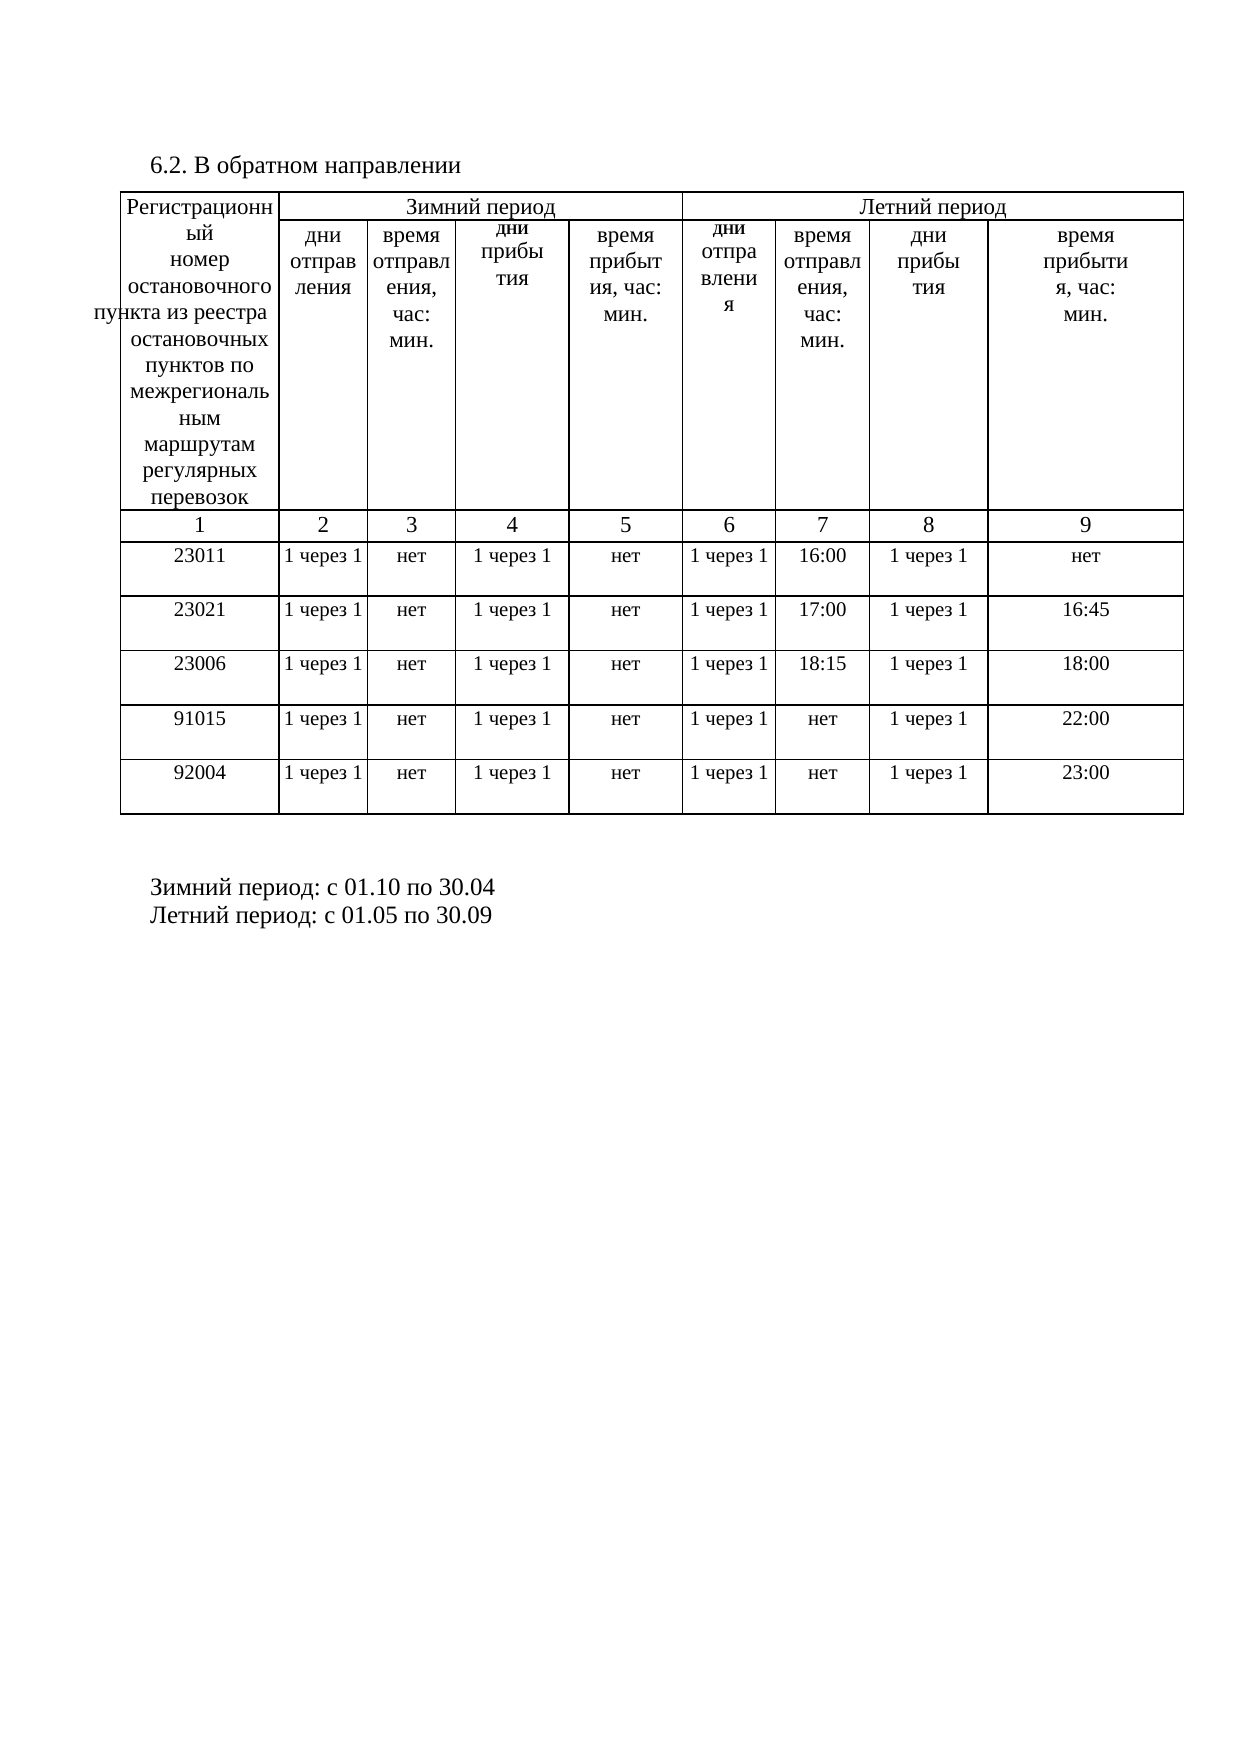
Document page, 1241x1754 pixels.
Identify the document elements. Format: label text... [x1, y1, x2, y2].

table_cell нет [368, 651, 455, 704]
table_cell дни отправ ления [280, 221, 367, 509]
table_cell 92004 [121, 760, 278, 813]
table_cell 1 через 1 [683, 543, 775, 595]
table_cell 4 [456, 511, 568, 541]
table_cell 1 [121, 511, 278, 541]
table_cell нет [989, 543, 1183, 595]
table_cell 1 через 1 [456, 597, 568, 650]
text 6.2. В обратном направлении [150, 150, 1090, 179]
table_cell нет [570, 651, 682, 704]
table_cell 1 через 1 [870, 543, 987, 595]
table_cell 1 через 1 [280, 543, 367, 595]
table_cell ДНИ отпра влени я [683, 221, 775, 509]
table_cell 16:00 [776, 543, 869, 595]
table_cell нет [368, 706, 455, 758]
table_cell 18:00 [989, 651, 1183, 704]
table_cell нет [570, 543, 682, 595]
table_cell 23006 [121, 651, 278, 704]
table_cell 1 через 1 [456, 706, 568, 758]
table_header Регистрационный номер остановочного пункта из реестра остановочных пунктов по межрегиональным маршрутам регулярных перевозок [121, 193, 278, 509]
table_cell время прибыти я, час: мин. [989, 221, 1183, 509]
table_cell ДНИ прибы тия [456, 221, 568, 509]
table_cell 91015 [121, 706, 278, 758]
table_cell время отправл ения, час: мин. [776, 221, 869, 509]
table_cell 1 через 1 [456, 651, 568, 704]
table_cell дни прибы тия [870, 221, 987, 509]
table_cell 23:00 [989, 760, 1183, 813]
table_cell нет [368, 543, 455, 595]
table_cell время отправл ения, час: мин. [368, 221, 455, 509]
table_cell 9 [989, 511, 1183, 541]
table_cell 1 через 1 [280, 651, 367, 704]
table_cell 1 через 1 [683, 597, 775, 650]
table_cell нет [368, 597, 455, 650]
text Летний период: с 01.05 по 30.09 [150, 901, 1090, 929]
table_cell 22:00 [989, 706, 1183, 758]
table_cell 23021 [121, 597, 278, 650]
table_cell нет [570, 706, 682, 758]
text Зимний период: с 01.10 по 30.04 [150, 872, 1090, 901]
table_cell 1 через 1 [870, 597, 987, 650]
table_cell 1 через 1 [683, 760, 775, 813]
table_cell 23011 [121, 543, 278, 595]
table_cell 1 через 1 [870, 651, 987, 704]
table_cell 1 через 1 [456, 543, 568, 595]
table_cell 1 через 1 [280, 706, 367, 758]
table_cell 8 [870, 511, 987, 541]
table_cell нет [570, 760, 682, 813]
table_header Зимний период [280, 193, 682, 219]
table_cell 7 [776, 511, 869, 541]
table_cell 1 через 1 [280, 760, 367, 813]
table_cell 17:00 [776, 597, 869, 650]
table_cell нет [776, 706, 869, 758]
table_cell 1 через 1 [870, 760, 987, 813]
table_cell нет [776, 760, 869, 813]
table_cell 2 [280, 511, 367, 541]
table_cell 3 [368, 511, 455, 541]
table_cell 18:15 [776, 651, 869, 704]
table_cell 1 через 1 [456, 760, 568, 813]
table_header Летний период [683, 193, 1183, 219]
table_cell 1 через 1 [870, 706, 987, 758]
table_cell нет [570, 597, 682, 650]
table_cell 1 через 1 [683, 706, 775, 758]
table_cell 6 [683, 511, 775, 541]
table_cell 16:45 [989, 597, 1183, 650]
table_cell 1 через 1 [683, 651, 775, 704]
table_cell 1 через 1 [280, 597, 367, 650]
table_cell 5 [570, 511, 682, 541]
table_cell время прибыт ия, час: мин. [570, 221, 682, 509]
table_cell нет [368, 760, 455, 813]
